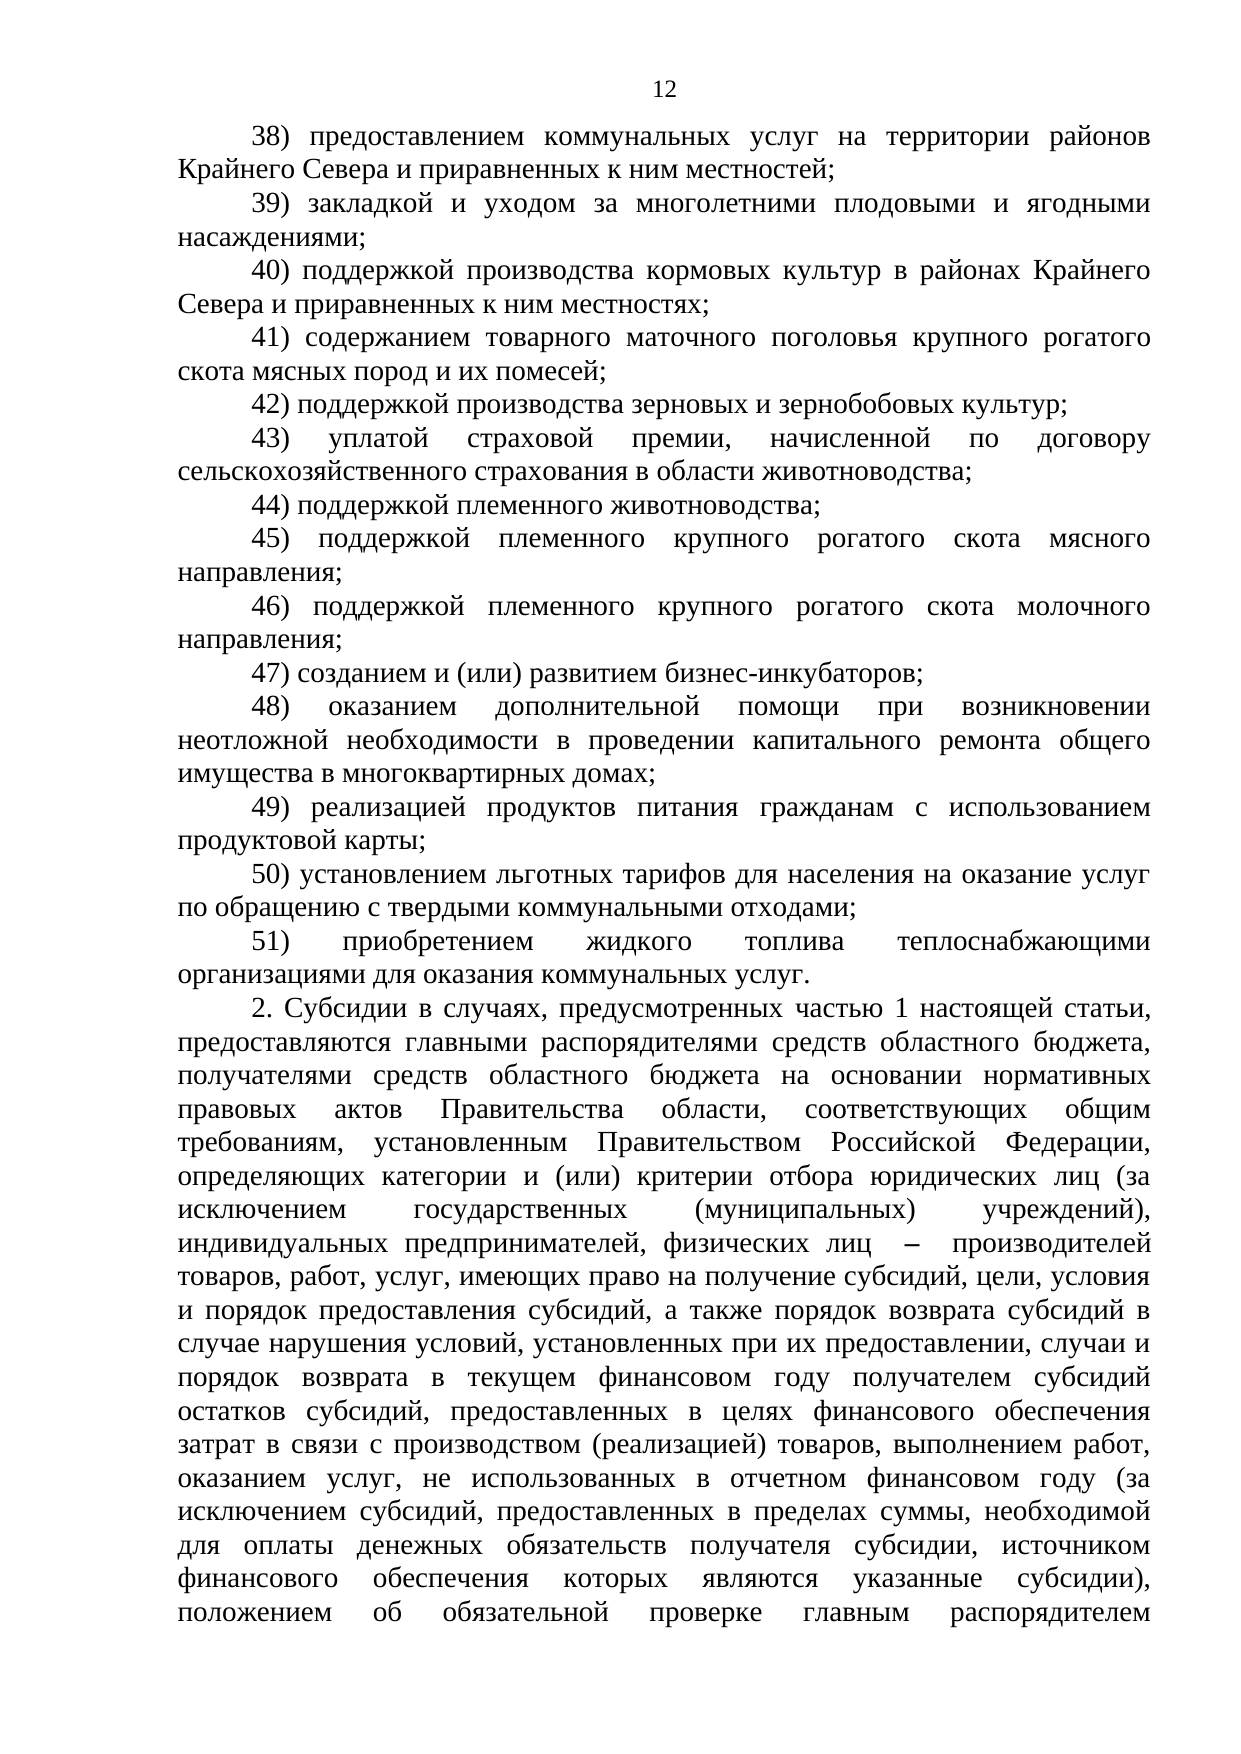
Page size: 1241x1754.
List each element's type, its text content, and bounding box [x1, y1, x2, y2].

text 38) предоставлением коммунальных услуг на территории районов Крайнего Севера и приравненных к ним местностей; [177, 118, 1152, 185]
text 51) приобретением жидкого топлива теплоснабжающими организациями для оказания коммунальных услуг. [177, 923, 1152, 990]
text 44) поддержкой племенного животноводства; [177, 487, 1152, 521]
text 48) оказанием дополнительной помощи при возникновении неотложной необходимости в проведении капитального ремонта общего имущества в многоквартирных домах; [177, 688, 1152, 789]
text 42) поддержкой производства зерновых и зернобобовых культур; [177, 386, 1152, 420]
text 40) поддержкой производства кормовых культур в районах Крайнего Севера и приравненных к ним местностях; [177, 252, 1152, 319]
text 49) реализацией продуктов питания гражданам с использованием продуктовой карты; [177, 789, 1152, 856]
text 41) содержанием товарного маточного поголовья крупного рогатого скота мясных пород и их помесей; [177, 319, 1152, 386]
text 43) уплатой страховой премии, начисленной по договору сельскохозяйственного страхования в области животноводства; [177, 420, 1152, 487]
text 39) закладкой и уходом за многолетними плодовыми и ягодными насаждениями; [177, 185, 1152, 252]
text 47) созданием и (или) развитием бизнес-инкубаторов; [177, 655, 1152, 688]
text 45) поддержкой племенного крупного рогатого скота мясного направления; [177, 521, 1152, 588]
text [177, 990, 1152, 1627]
text 50) установлением льготных тарифов для населения на оказание услуг по обращению с твердыми коммунальными отходами; [177, 856, 1152, 923]
text 46) поддержкой племенного крупного рогатого скота молочного направления; [177, 588, 1152, 655]
